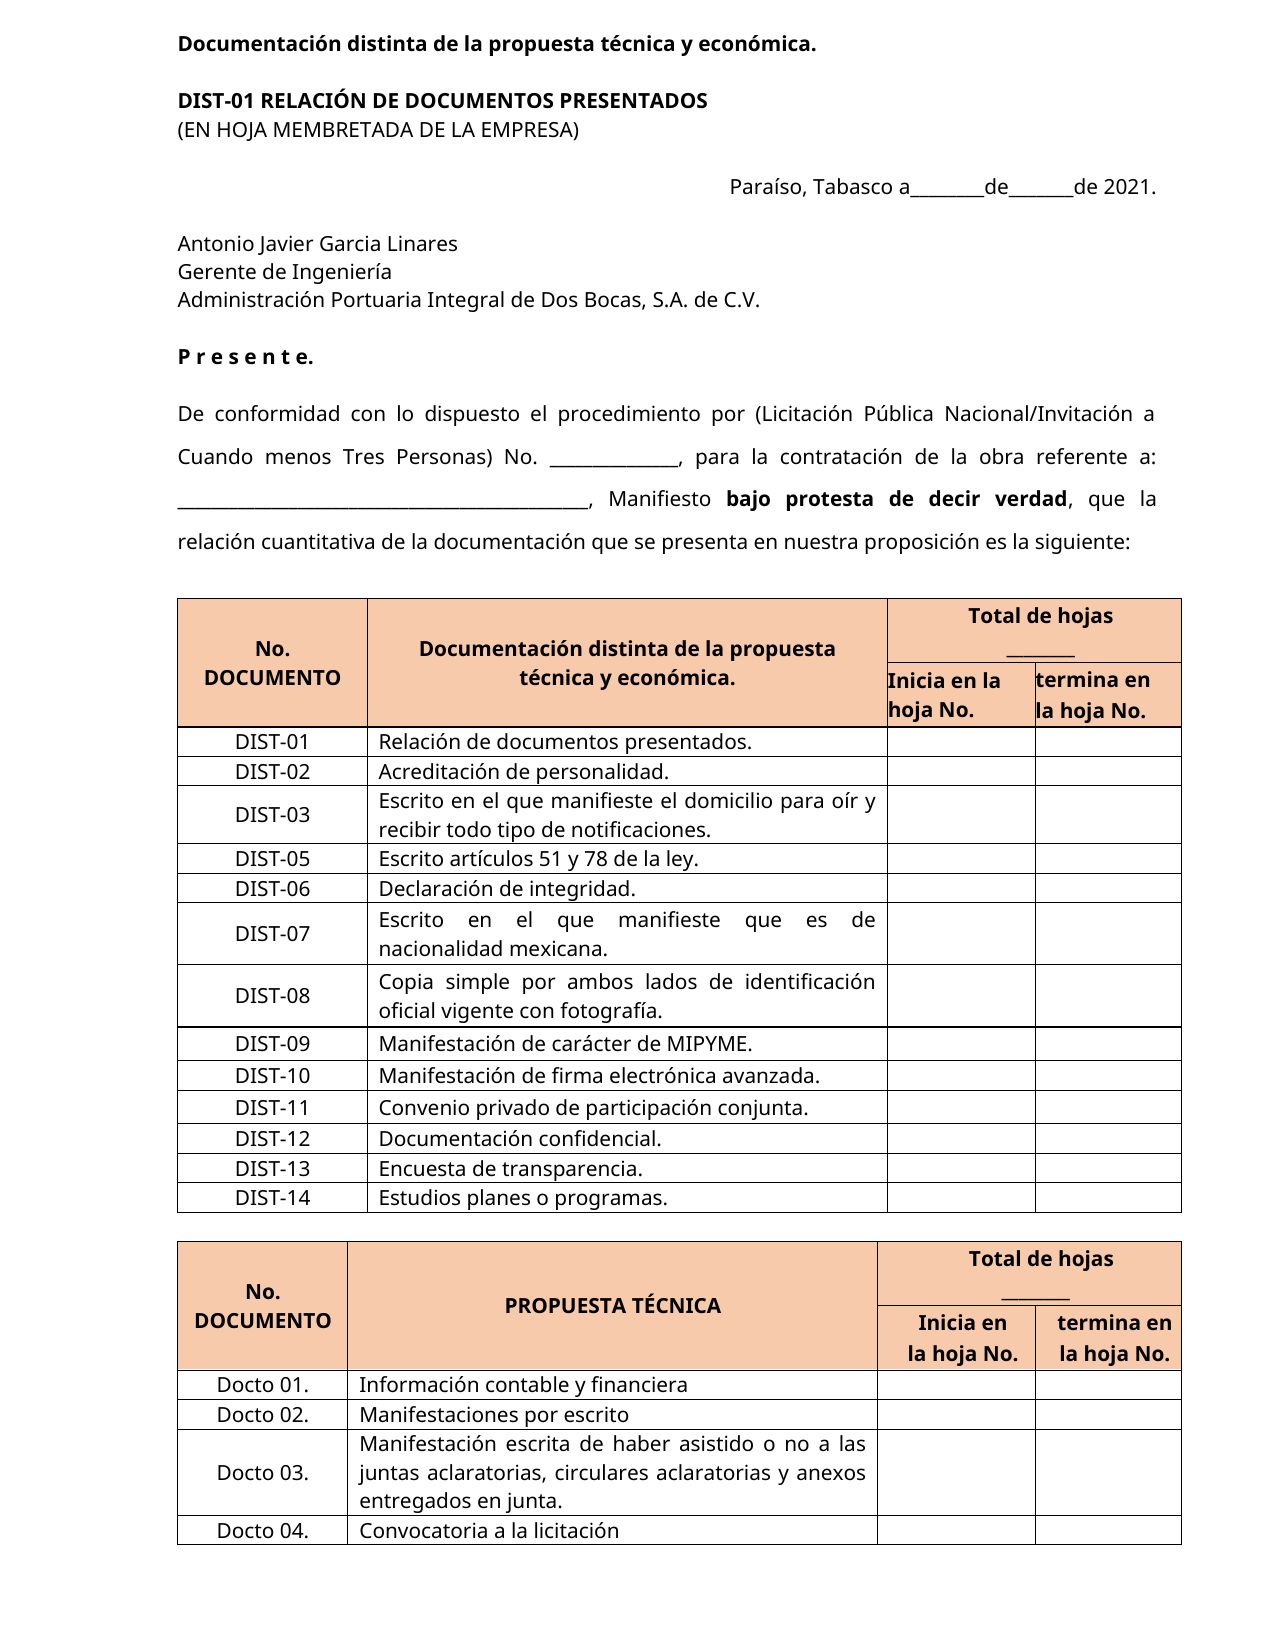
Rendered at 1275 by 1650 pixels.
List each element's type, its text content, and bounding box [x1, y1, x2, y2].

table_cell DIST-01 [178, 728, 367, 756]
table_cell termina en la hoja No. [1036, 663, 1181, 726]
table_cell [1036, 903, 1181, 964]
table_cell Escrito en el que manifieste que es de nacionalidad mexicana. [368, 903, 887, 964]
table_cell DIST-08 [178, 965, 367, 1026]
text De conformidad con lo dispuesto el procedimiento por (Licitación Pública Nacional/Invitación a Cuando menos Tres Personas) No. _______________, para la contratación de la obra referente a: ________________________________________________, Manifiesto bajo protesta de decir verdad, que la relación cuantitativa de la documentación que se presenta en nuestra proposición es la siguiente: [177, 399, 1157, 556]
table_cell [1036, 757, 1181, 785]
table_cell DIST-03 [178, 786, 367, 843]
table_cell [888, 786, 1035, 843]
table_cell Docto 03. [178, 1430, 347, 1515]
table_cell [1036, 1430, 1181, 1515]
table_cell DIST-07 [178, 903, 367, 964]
table_cell Escrito en el que manifieste el domicilio para oír y recibir todo tipo de notificaciones. [368, 786, 887, 843]
table_cell [878, 1430, 1035, 1515]
table_cell DIST-06 [178, 874, 367, 902]
table_cell [1036, 1028, 1181, 1060]
table_cell Escrito artículos 51 y 78 de la ley. [368, 844, 887, 873]
table_cell DIST-13 [178, 1154, 367, 1182]
table_cell [888, 1028, 1035, 1060]
table_cell DIST-11 [178, 1091, 367, 1123]
table_header Total de hojas ________ [888, 599, 1181, 662]
table_cell [1036, 728, 1181, 756]
table_cell [1036, 965, 1181, 1026]
table_cell DIST-10 [178, 1061, 367, 1089]
table_cell [878, 1400, 1035, 1428]
table_cell [888, 1154, 1035, 1182]
table_cell [888, 965, 1035, 1026]
table_cell Estudios planes o programas. [368, 1183, 887, 1212]
table_cell Inicia en la hoja No. [888, 663, 1035, 726]
table_cell Inicia en la hoja No. [878, 1306, 1035, 1369]
table_header Total de hojas ________ [878, 1242, 1181, 1305]
table_cell Copia simple por ambos lados de identificación oficial vigente con fotografía. [368, 965, 887, 1026]
table_cell [888, 844, 1035, 873]
table_cell Docto 04. [178, 1516, 347, 1544]
text DIST-01 RELACIÓN DE DOCUMENTOS PRESENTADOS [177, 86, 1157, 115]
table_cell [1036, 786, 1181, 843]
table_header PROPUESTA TÉCNICA [348, 1242, 877, 1369]
table_cell Relación de documentos presentados. [368, 728, 887, 756]
table_header No. DOCUMENTO [178, 1242, 347, 1369]
table_cell [888, 874, 1035, 902]
table_cell Encuesta de transparencia. [368, 1154, 887, 1182]
table_cell termina en la hoja No. [1036, 1306, 1181, 1369]
table_cell Acreditación de personalidad. [368, 757, 887, 785]
table_cell [1036, 1091, 1181, 1123]
table_cell DIST-05 [178, 844, 367, 873]
table_cell [888, 903, 1035, 964]
table_cell Manifestación de carácter de MIPYME. [368, 1028, 887, 1060]
text (EN HOJA MEMBRETADA DE LA EMPRESA) [177, 115, 1157, 143]
table_cell Manifestaciones por escrito [348, 1400, 877, 1428]
table_cell [1036, 1061, 1181, 1089]
table_cell DIST-12 [178, 1124, 367, 1153]
text Paraíso, Tabasco a________de_______de 2021. [177, 172, 1157, 200]
table_header Documentación distinta de la propuesta técnica y económica. [368, 599, 887, 726]
table_cell [888, 1061, 1035, 1089]
table_cell Documentación confidencial. [368, 1124, 887, 1153]
table_cell [1036, 874, 1181, 902]
table_cell Manifestación de firma electrónica avanzada. [368, 1061, 887, 1089]
table_cell [1036, 1516, 1181, 1544]
table_cell [1036, 1154, 1181, 1182]
table_cell [888, 1091, 1035, 1123]
table_cell [888, 1124, 1035, 1153]
text Antonio Javier Garcia Linares [177, 229, 1157, 257]
table_cell DIST-09 [178, 1028, 367, 1060]
text Gerente de Ingeniería [177, 257, 1157, 286]
table_cell DIST-14 [178, 1183, 367, 1212]
table_cell Convenio privado de participación conjunta. [368, 1091, 887, 1123]
table_cell [888, 757, 1035, 785]
table_cell Convocatoria a la licitación [348, 1516, 877, 1544]
table_cell DIST-02 [178, 757, 367, 785]
table_cell Docto 01. [178, 1371, 347, 1399]
table_cell [878, 1371, 1035, 1399]
table_cell [888, 728, 1035, 756]
table_cell [1036, 1124, 1181, 1153]
table_header No. DOCUMENTO [178, 599, 367, 726]
text Documentación distinta de la propuesta técnica y económica. [177, 29, 1157, 58]
table_cell [1036, 844, 1181, 873]
table_cell Declaración de integridad. [368, 874, 887, 902]
text P r e s e n t e. [177, 342, 1157, 371]
table_cell Docto 02. [178, 1400, 347, 1428]
table_cell [1036, 1400, 1181, 1428]
table_cell [888, 1183, 1035, 1212]
table_cell [1036, 1183, 1181, 1212]
table_cell [1036, 1371, 1181, 1399]
table_cell Información contable y financiera [348, 1371, 877, 1399]
table_cell Manifestación escrita de haber asistido o no a las juntas aclaratorias, circulares aclaratorias y anexos entregados en junta. [348, 1430, 877, 1515]
text Administración Portuaria Integral de Dos Bocas, S.A. de C.V. [177, 286, 1157, 314]
table_cell [878, 1516, 1035, 1544]
